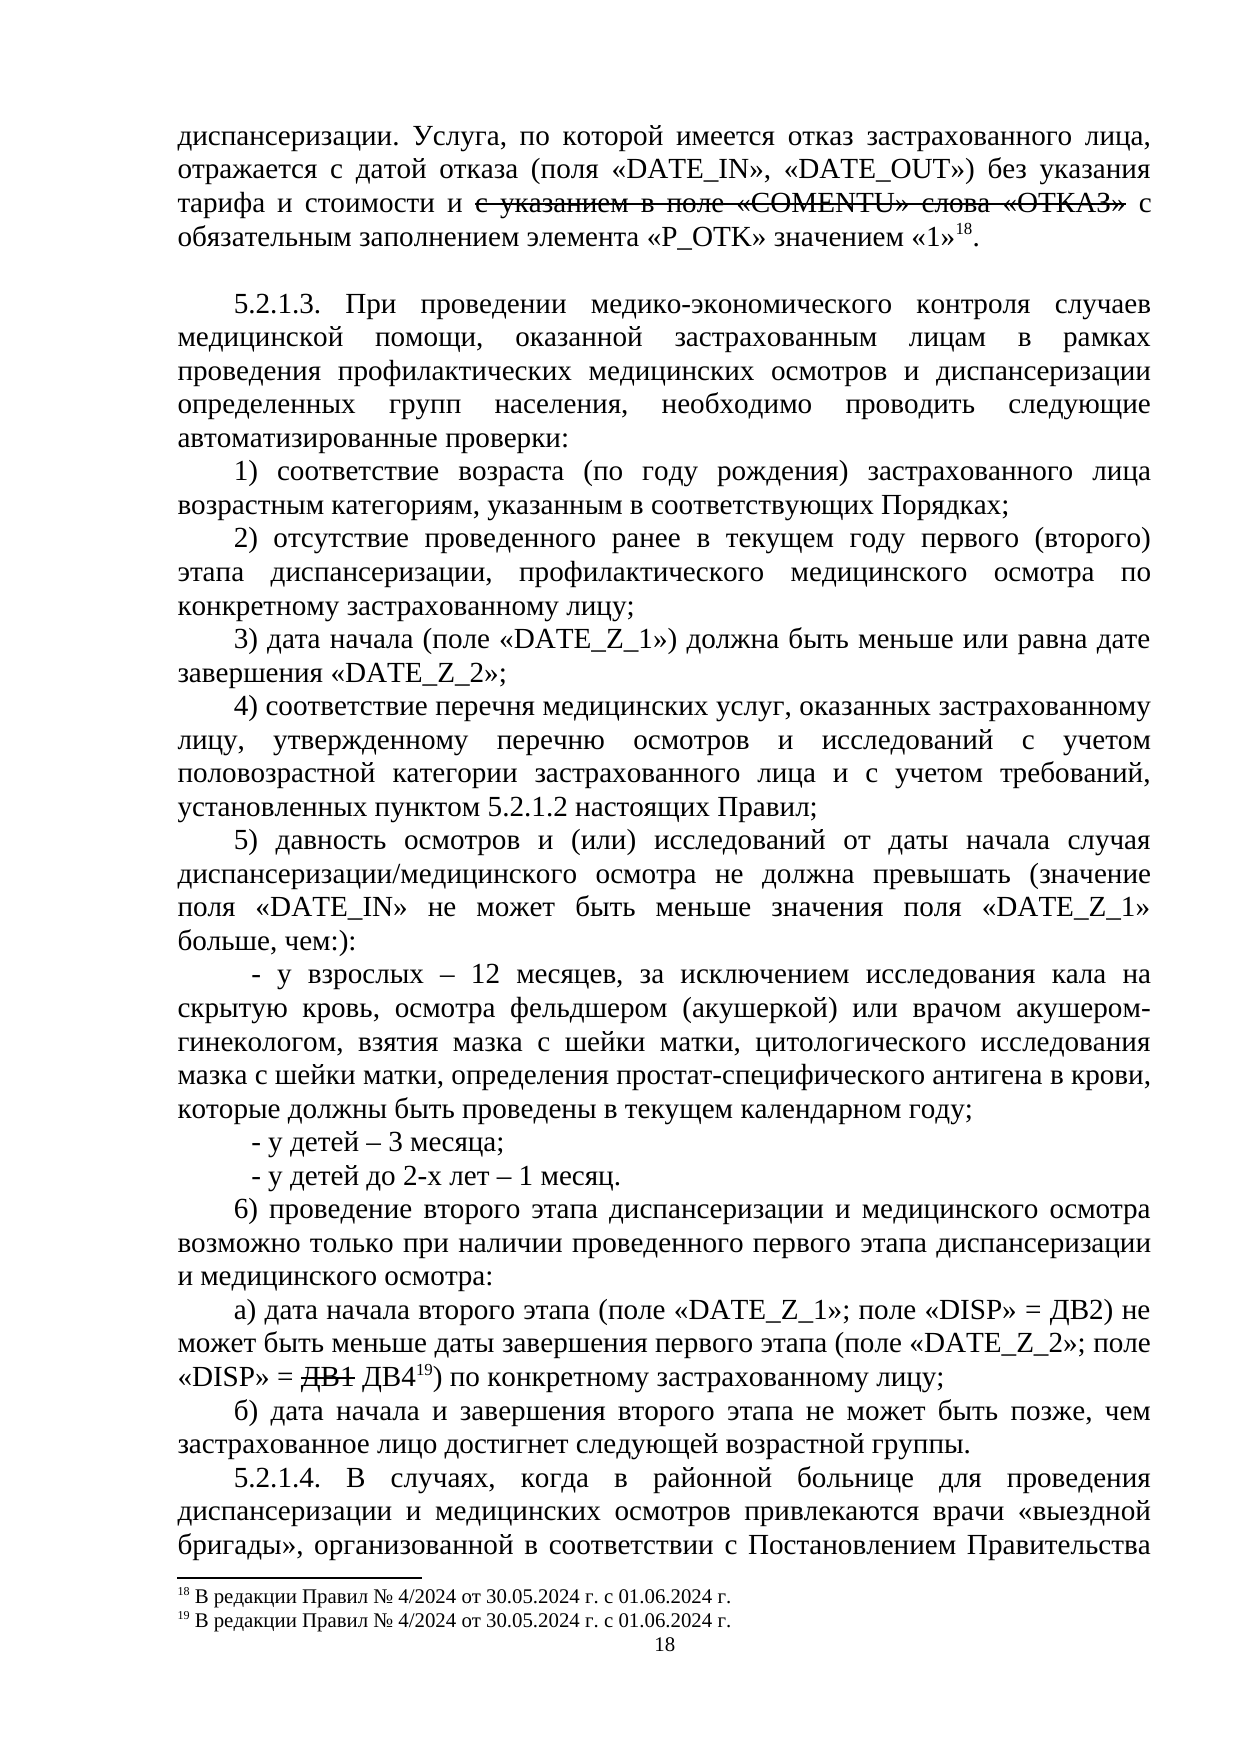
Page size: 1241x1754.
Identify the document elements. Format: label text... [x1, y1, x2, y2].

text 5.2.1.3. При проведении медико-экономического контроля случаев медицинской помощи, оказанной застрахованным лицам в рамках проведения профилактических медицинских осмотров и диспансеризации определенных групп населения, необходимо проводить следующие автоматизированные проверки: [177, 286, 1152, 453]
text б) дата начала и завершения второго этапа не может быть позже, чем застрахованное лицо достигнет следующей возрастной группы. [177, 1393, 1152, 1460]
text а) дата начала второго этапа (поле «DATE_Z_1»; поле «DISP» = ДВ2) не может быть меньше даты завершения первого этапа (поле «DATE_Z_2»; поле «DISP» = ДВ1 ДВ4) по конкретному застрахованному лицу; [177, 1292, 1152, 1393]
text 1) соответствие возраста (по году рождения) застрахованного лица возрастным категориям, указанным в соответствующих Порядках; [177, 453, 1152, 521]
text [177, 1460, 1152, 1560]
text 3) дата начала (поле «DATE_Z_1») должна быть меньше или равна дате завершения «DATE_Z_2»; [177, 621, 1152, 688]
text 5) давность осмотров и (или) исследований от даты начала случая диспансеризации/медицинского осмотра не должна превышать (значение поля «DATE_IN» не может быть меньше значения поля «DATE_Z_1» больше, чем:): [177, 822, 1152, 957]
text - у взрослых – 12 месяцев, за исключением исследования кала на скрытую кровь, осмотра фельдшером (акушеркой) или врачом акушером-гинекологом, взятия мазка с шейки матки, цитологического исследования мазка с шейки матки, определения простат-специфического антигена в крови, которые должны быть проведены в текущем календарном году; [177, 957, 1152, 1124]
text - у детей – 3 месяца; [177, 1124, 1152, 1158]
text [177, 118, 1152, 252]
text 4) соответствие перечня медицинских услуг, оказанных застрахованному лицу, утвержденному перечню осмотров и исследований с учетом половозрастной категории застрахованного лица и с учетом требований, установленных пунктом 5.2.1.2 настоящих Правил; [177, 688, 1152, 822]
text 2) отсутствие проведенного ранее в текущем году первого (второго) этапа диспансеризации, профилактического медицинского осмотра по конкретному застрахованному лицу; [177, 521, 1152, 621]
text 6) проведение второго этапа диспансеризации и медицинского осмотра возможно только при наличии проведенного первого этапа диспансеризации и медицинского осмотра: [177, 1191, 1152, 1292]
text - у детей до 2-х лет – 1 месяц. [177, 1158, 1152, 1191]
